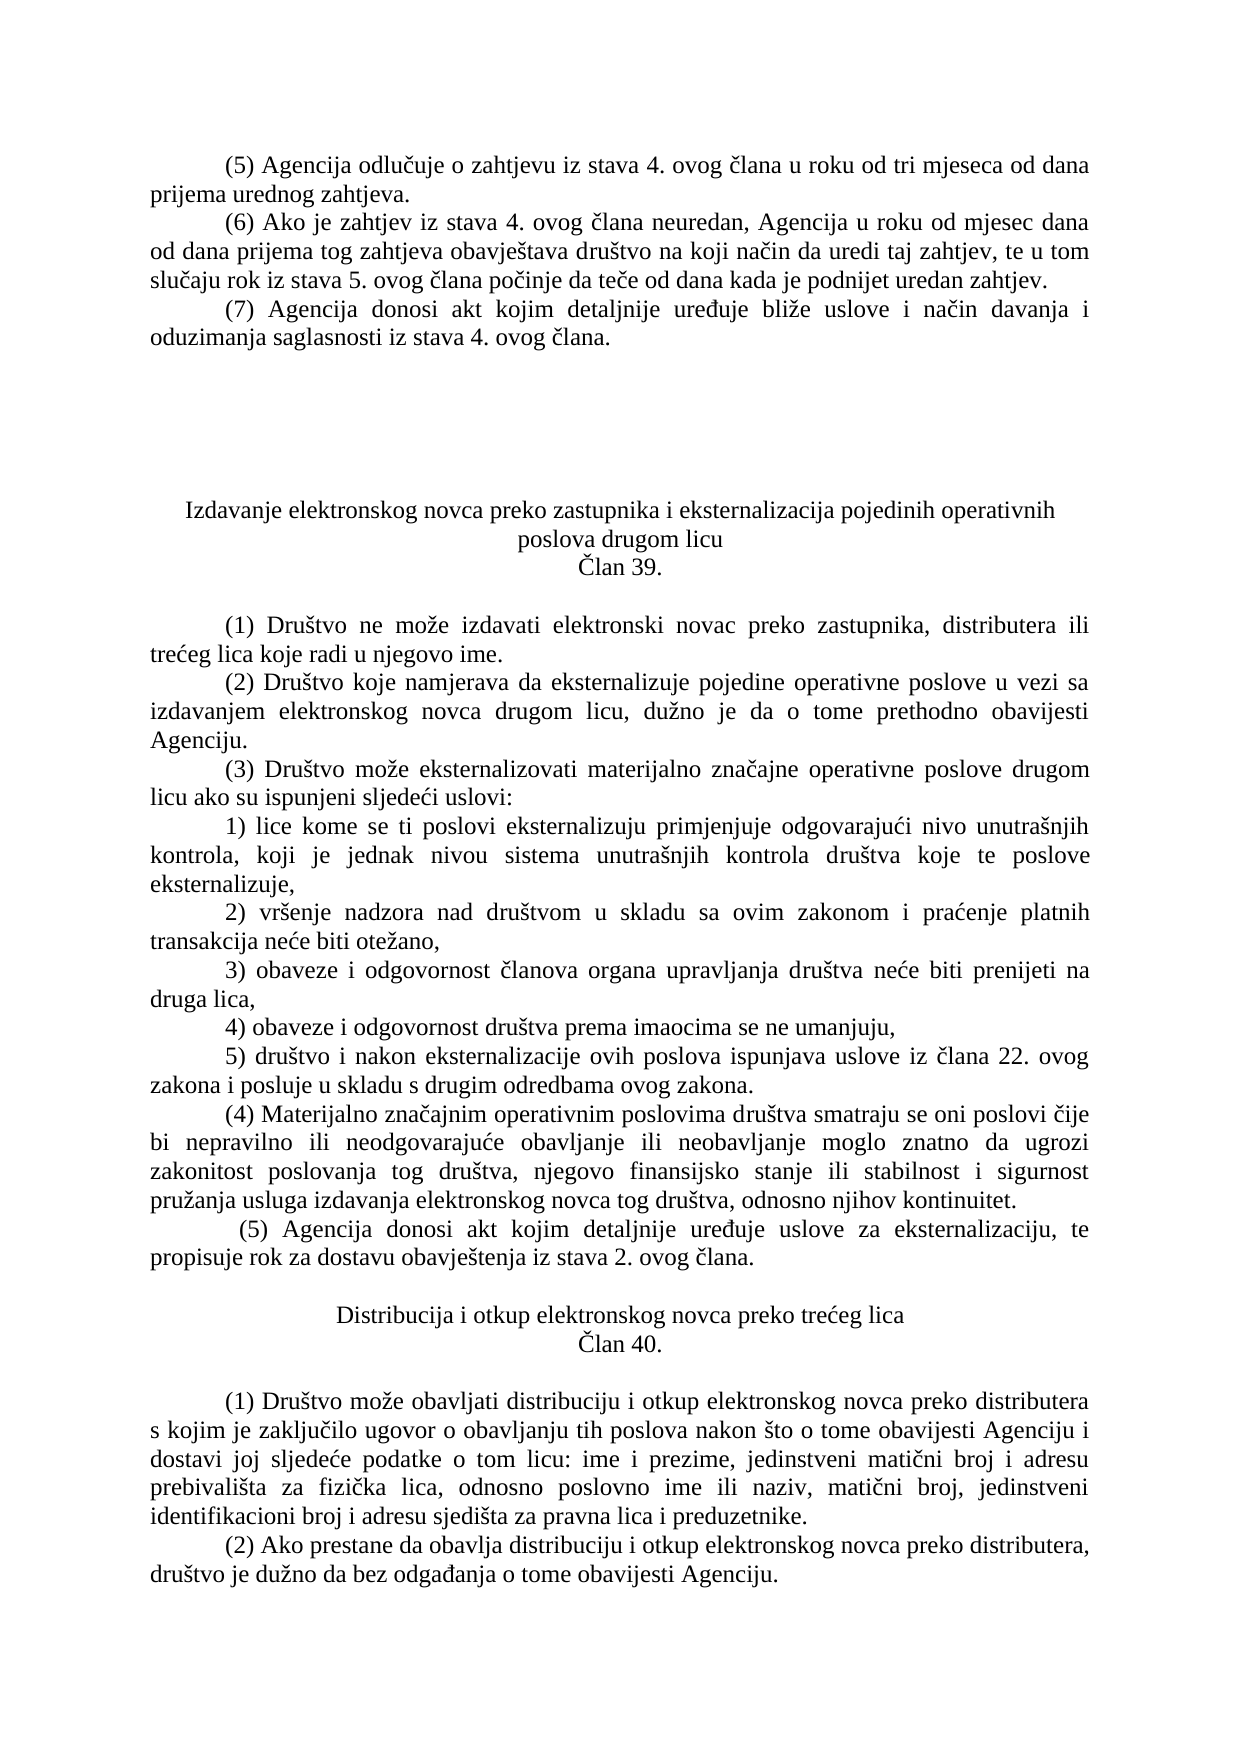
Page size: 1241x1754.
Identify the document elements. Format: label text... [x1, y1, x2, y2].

text 1) lice kome se ti poslovi eksternalizuju primjenjuje odgovarajući nivo unutrašnjih kontrola, koji je jednak nivou sistema unutrašnjih kontrola društva koje te poslove eksternalizuje, [150, 811, 1090, 897]
text (6) Ako je zahtjev iz stava 4. ovog člana neuredan, Agencija u roku od mjesec dana od dana prijema tog zahtjeva obavještava društvo na koji način da uredi taj zahtjev, te u tom slučaju rok iz stava 5. ovog člana počinje da teče od dana kada je podnijet uredan zahtjev. [150, 207, 1090, 294]
text (5) Agencija odlučuje o zahtjevu iz stava 4. ovog člana u roku od tri mjeseca od dana prijema urednog zahtjeva. [150, 150, 1090, 207]
text (2) Društvo koje namjerava da eksternalizuje pojedine operativne poslove u vezi sa izdavanjem elektronskog novca drugom licu, dužno je da o tome prethodno obavijesti Agenciju. [150, 667, 1090, 754]
text 3) obaveze i odgovornost članova organa upravljanja društva neće biti prenijeti na druga lica, [150, 955, 1090, 1012]
text (3) Društvo može eksternalizovati materijalno značajne operativne poslove drugom licu ako su ispunjeni sljedeći uslovi: [150, 754, 1090, 811]
text Izdavanje elektronskog novca preko zastupnika i eksternalizacija pojedinih operativnih poslova drugom licu [150, 495, 1090, 552]
text (4) Materijalno značajnim operativnim poslovima društva smatraju se oni poslovi čije bi nepravilno ili neodgovarajuće obavljanje ili neobavljanje moglo znatno da ugrozi zakonitost poslovanja tog društva, njegovo finansijsko stanje ili stabilnost i sigurnost pružanja usluga izdavanja elektronskog novca tog društva, odnosno njihov kontinuitet. [150, 1099, 1090, 1214]
text (5) Agencija donosi akt kojim detaljnije uređuje uslove za eksternalizaciju, te propisuje rok za dostavu obavještenja iz stava 2. ovog člana. [150, 1214, 1090, 1271]
text (1) Društvo može obavljati distribuciju i otkup elektronskog novca preko distributera s kojim je zaključilo ugovor o obavljanju tih poslova nakon što o tome obavijesti Agenciju i dostavi joj sljedeće podatke o tom licu: ime i prezime, jedinstveni matični broj i adresu prebivališta za fizička lica, odnosno poslovno ime ili naziv, matični broj, jedinstveni identifikacioni broj i adresu sjedišta za pravna lica i preduzetnike. [150, 1386, 1090, 1530]
text Distribucija i otkup elektronskog novca preko trećeg lica [150, 1300, 1090, 1329]
text Član 40. [150, 1329, 1090, 1357]
text 5) društvo i nakon eksternalizacije ovih poslova ispunjava uslove iz člana 22. ovog zakona i posluje u skladu s drugim odredbama ovog zakona. [150, 1041, 1090, 1099]
text Član 39. [150, 552, 1090, 581]
text (7) Agencija donosi akt kojim detaljnije uređuje bliže uslove i način davanja i oduzimanja saglasnosti iz stava 4. ovog člana. [150, 294, 1090, 351]
text (1) Društvo ne može izdavati elektronski novac preko zastupnika, distributera ili trećeg lica koje radi u njegovo ime. [150, 610, 1090, 667]
text 4) obaveze i odgovornost društva prema imaocima se ne umanjuju, [150, 1012, 1090, 1041]
text 2) vršenje nadzora nad društvom u skladu sa ovim zakonom i praćenje platnih transakcija neće biti otežano, [150, 897, 1090, 955]
text (2) Ako prestane da obavlja distribuciju i otkup elektronskog novca preko distributera, društvo je dužno da bez odgađanja o tome obavijesti Agenciju. [150, 1530, 1090, 1587]
